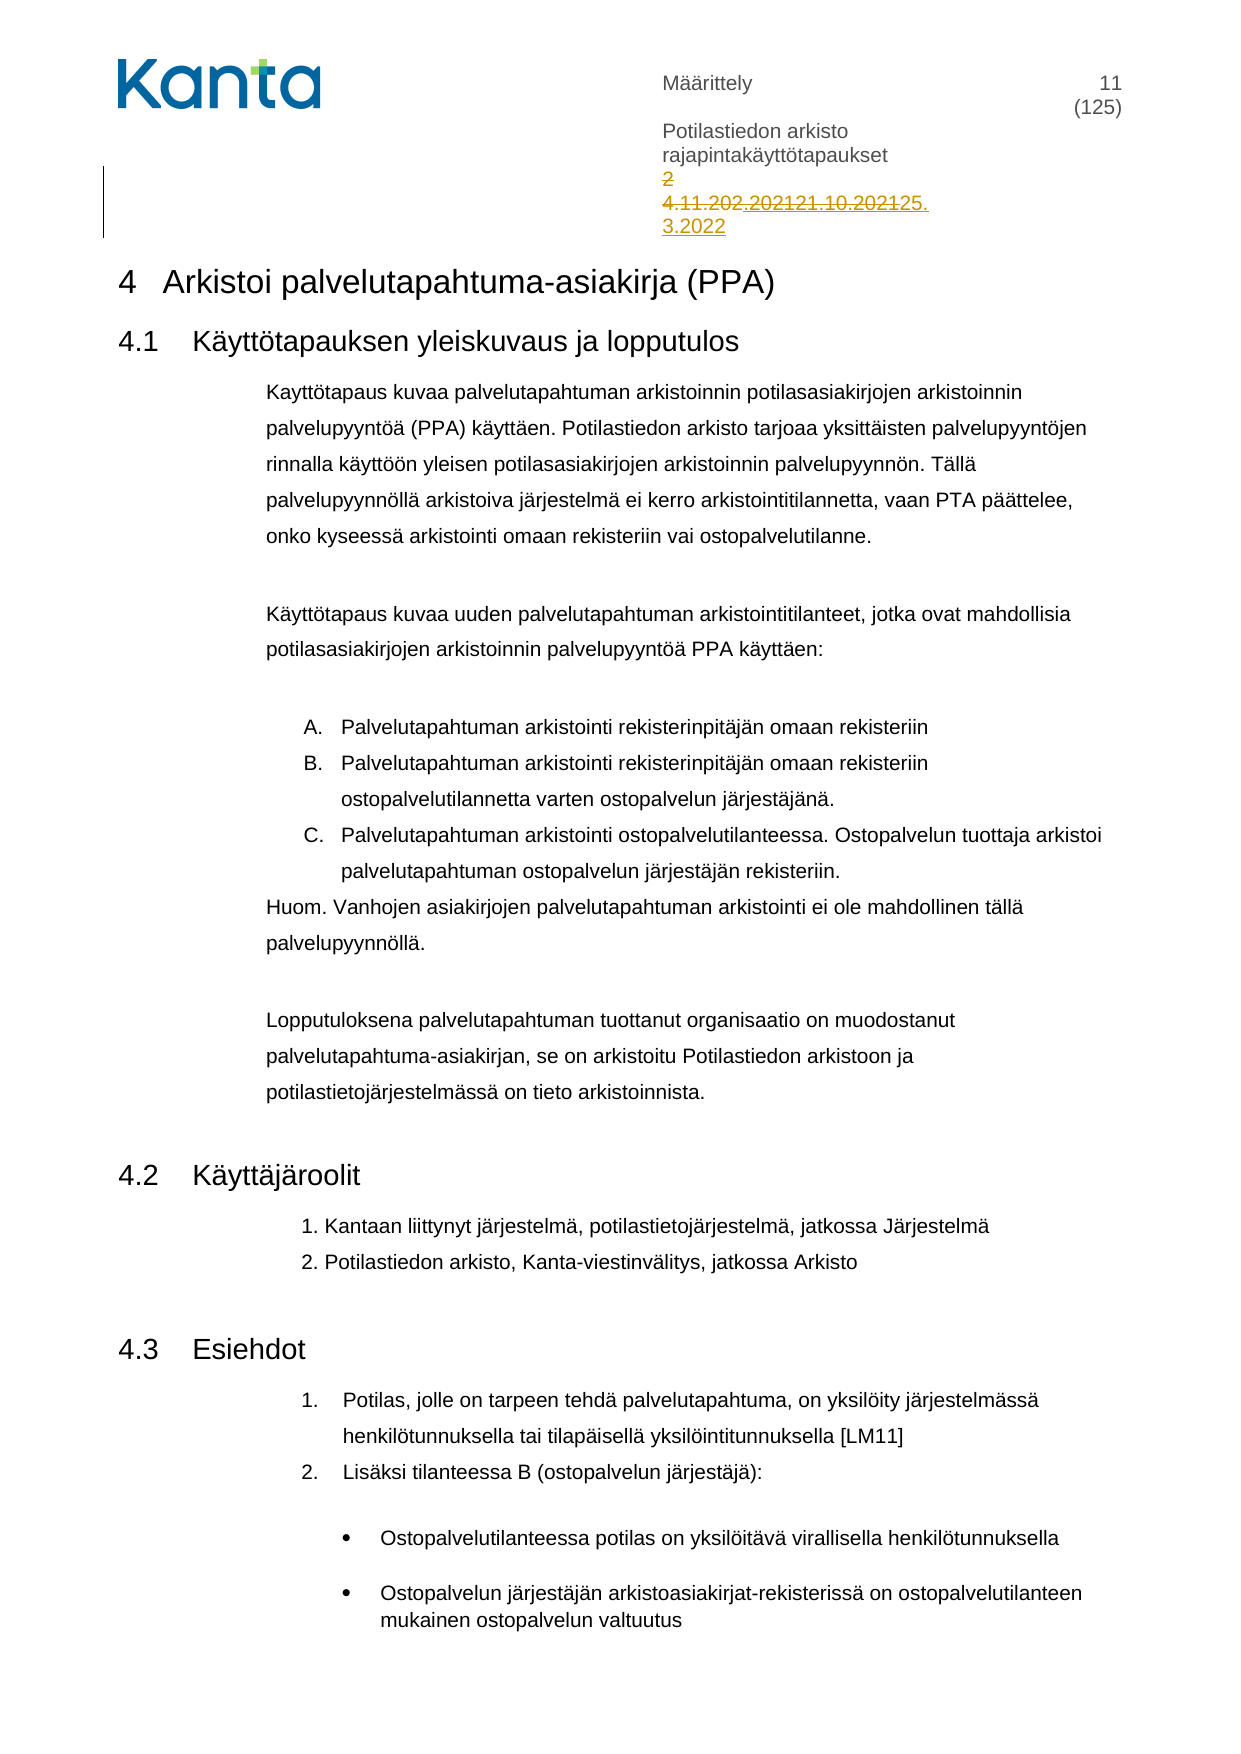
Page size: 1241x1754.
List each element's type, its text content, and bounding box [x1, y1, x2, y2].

subtitle Käyttötapauksen yleiskuvaus ja lopputulos [118, 323, 1122, 357]
list Potilastiedon arkisto, Kanta-viestinvälitys, jatkossa Arkisto [301, 1250, 1122, 1274]
picture [118, 59, 321, 109]
list Potilas, jolle on tarpeen tehdä palvelutapahtuma, on yksilöity järjestelmässä henkilötunnuksella tai tilapäisellä yksilöintitunnuksella [LM11] [301, 1388, 1122, 1448]
text Lopputuloksena palvelutapahtuman tuottanut organisaatio on muodostanut palvelutapahtuma-asiakirjan, se on arkistoitu Potilastiedon arkistoon ja potilastietojärjestelmässä on tieto arkistoinnista. [266, 1008, 1122, 1104]
text Käyttötapaus kuvaa uuden palvelutapahtuman arkistointitilanteet, jotka ovat mahdollisia potilasasiakirjojen arkistoinnin palvelupyyntöä PPA käyttäen: [266, 601, 1122, 661]
text Huom. Vanhojen asiakirjojen palvelutapahtuman arkistointi ei ole mahdollinen tällä palvelupyynnöllä. [266, 894, 1122, 954]
subtitle Arkistoi palvelutapahtuma-asiakirja (PPA) [118, 262, 1122, 301]
list Palvelutapahtuman arkistointi rekisterinpitäjän omaan rekisteriin [303, 715, 1122, 739]
list Lisäksi tilanteessa B (ostopalvelun järjestäjä): [301, 1460, 1122, 1484]
subtitle Käyttäjäroolit [118, 1158, 1122, 1191]
list Ostopalvelun järjestäjän arkistoasiakirjat-rekisterissä on ostopalvelutilanteen mukainen ostopalvelun valtuutus [343, 1577, 1122, 1631]
list Palvelutapahtuman arkistointi rekisterinpitäjän omaan rekisteriin ostopalvelutilannetta varten ostopalvelun järjestäjänä. [303, 751, 1122, 811]
subtitle Esiehdot [118, 1332, 1122, 1365]
list Kantaan liittynyt järjestelmä, potilastietojärjestelmä, jatkossa Järjestelmä [301, 1214, 1122, 1238]
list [343, 1523, 1122, 1550]
text Kayttötapaus kuvaa palvelutapahtuman arkistoinnin potilasasiakirjojen arkistoinnin palvelupyyntöä (PPA) käyttäen. Potilastiedon arkisto tarjoaa yksittäisten palvelupyyntöjen rinnalla käyttöön yleisen potilasasiakirjojen arkistoinnin palvelupyynnön. Tällä palvelupyynnöllä arkistoiva järjestelmä ei kerro arkistointitilannetta, vaan PTA päättelee, onko kyseessä arkistointi omaan rekisteriin vai ostopalvelutilanne. [266, 380, 1122, 548]
list Palvelutapahtuman arkistointi ostopalvelutilanteessa. Ostopalvelun tuottaja arkistoi palvelutapahtuman ostopalvelun järjestäjän rekisteriin. [303, 823, 1122, 883]
